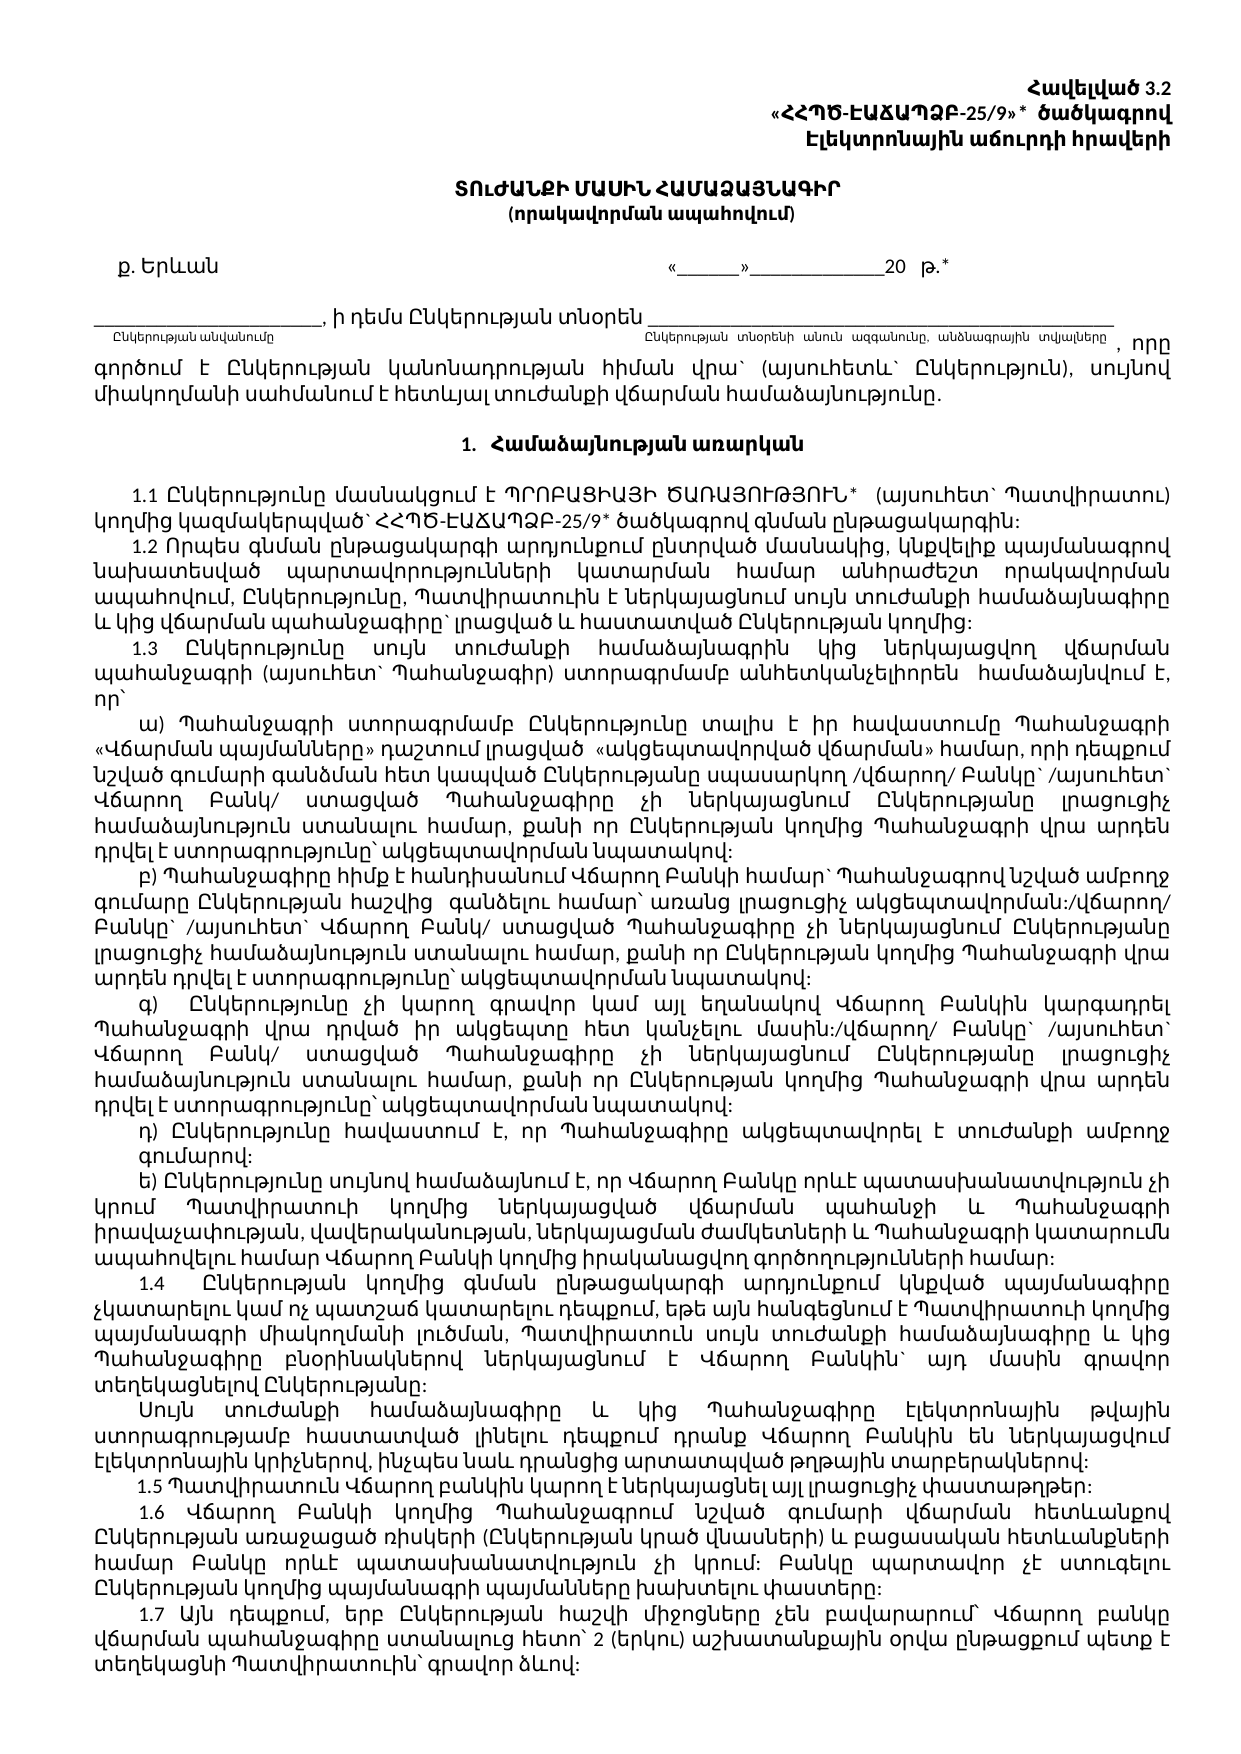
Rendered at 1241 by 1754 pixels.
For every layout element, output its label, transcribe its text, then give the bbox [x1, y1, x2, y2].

text Սույն տուժանքի համաձայնագիրը և կից Պահանջագիրը էլեկտրոնային թվային ստորագրությամբ հաստատված լինելու դեպքում դրանք Վճարող Բանկին են ներկայացվում էլեկտրոնային կրիչներով, ինչպես նաև դրանցից արտատպված թղթային տարբերակներով: [94, 1397, 1171, 1474]
text «ՀՀՊԾ-ԷԱՃԱՊՁԲ-25/9»* ծածկագրով [94, 100, 1171, 126]
text 1.4 Ընկերության կողմից գնման ընթացակարգի արդյունքում կնքված պայմանագիրը չկատարելու կամ ոչ պատշաճ կատարելու դեպքում, եթե այն հանգեցնում է Պատվիրատուի կողմից պայմանագրի միակողմանի լուծման, Պատվիրատուն սույն տուժանքի համաձայնագիրը և կից Պահանջագիրը բնօրինակներով ներկայացնում է Վճարող Բանկին` այդ մասին գրավոր տեղեկացնելով Ընկերությանը: [94, 1270, 1171, 1397]
text (որակավորման ապահովում) [94, 202, 1171, 225]
text 1.5 Պատվիրատուն Վճարող բանկին կարող է ներկայացնել այլ լրացուցիչ փաստաթղթեր: [94, 1474, 1171, 1499]
text ե) Ընկերությունը սույնով համաձայնում է, որ Վճարող Բանկը որևէ պատասխանատվություն չի կրում Պատվիրատուի կողմից ներկայացված վճարման պահանջի և Պահանջագրի իրավաչափության, վավերականության, ներկայացման ժամկետների և Պահանջագրի կատարումն ապահովելու համար Վճարող Բանկի կողմից իրականացվող գործողությունների համար: [94, 1169, 1171, 1270]
text Էլեկտրոնային աճուրդի հրավերի [94, 126, 1171, 151]
text ՏՈւԺԱՆՔԻ ՄԱՍԻՆ ՀԱՄԱՁԱՅՆԱԳԻՐ [94, 177, 1171, 202]
text 1.2 Որպես գնման ընթացակարգի արդյունքում ընտրված մասնակից, կնքվելիք պայմանագրով նախատեսված պարտավորությունների կատարման համար անհրաժեշտ որակավորման ապահովում, Ընկերությունը, Պատվիրատուին է ներկայացնում սույն տուժանքի համաձայնագիրը և կից վճարման պահանջագիրը` լրացված և հաստատված Ընկերության կողմից: [94, 533, 1171, 635]
text Ընկերության անվանումը Ընկերության տնօրենի անուն ազգանունը, անձնագրային տվյալները , որը գործում է Ընկերության կանոնադրության հիման վրա` (այսուհետև` Ընկերություն), սույնով միակողմանի սահմանում է հետևյալ տուժանքի վճարման համաձայնությունը. [94, 330, 1171, 406]
text գ) Ընկերությունը չի կարող գրավոր կամ այլ եղանակով Վճարող Բանկին կարգադրել Պահանջագրի վրա դրված իր ակցեպտը հետ կանչելու մասին:/վճարող/ Բանկը` /այսուհետ` Վճարող Բանկ/ ստացված Պահանջագիրը չի ներկայացնում Ընկերությանը լրացուցիչ համաձայնություն ստանալու համար, քանի որ Ընկերության կողմից Պահանջագրի վրա արդեն դրվել է ստորագրությունը՝ ակցեպտավորման նպատակով: [94, 991, 1171, 1118]
text Հավելված 3.2 [94, 75, 1171, 100]
text 1. Համաձայնության առարկան [94, 432, 1171, 457]
text դ) Ընկերությունը հավաստում է, որ Պահանջագիրը ակցեպտավորել է տուժանքի ամբողջ գումարով: [138, 1118, 1171, 1169]
text 1.3 Ընկերությունը սույն տուժանքի համաձայնագրին կից ներկայացվող վճարման պահանջագրի (այսուհետ` Պահանջագիր) ստորագրմամբ անհետկանչելիորեն համաձայնվում է, որ՝ [94, 635, 1171, 711]
text 1.1 Ընկերությունը մասնակցում է ՊՐՈԲԱՑԻԱՅԻ ԾԱՌԱՅՈՒԹՅՈՒՆ* (այսուհետ` Պատվիրատու) կողմից կազմակերպված` ՀՀՊԾ-ԷԱՃԱՊՁԲ-25/9* ծածկագրով գնման ընթացակարգին: [94, 482, 1171, 533]
text ք. Երևան «______»_____________20 թ.* [94, 254, 1171, 279]
text ______________________, ի դեմս Ընկերության տնօրեն _____________________________________________ [94, 304, 1171, 330]
text բ) Պահանջագիրը հիմք է հանդիսանում Վճարող Բանկի համար` Պահանջագրով նշված ամբողջ գումարը Ընկերության հաշվից գանձելու համար՝ առանց լրացուցիչ ակցեպտավորման:/վճարող/ Բանկը` /այսուհետ` Վճարող Բանկ/ ստացված Պահանջագիրը չի ներկայացնում Ընկերությանը լրացուցիչ համաձայնություն ստանալու համար, քանի որ Ընկերության կողմից Պահանջագրի վրա արդեն դրվել է ստորագրությունը՝ ակցեպտավորման նպատակով: [94, 864, 1171, 991]
text 1.6 Վճարող Բանկի կողմից Պահանջագրում նշված գումարի վճարման հետևանքով Ընկերության առաջացած ռիսկերի (Ընկերության կրած վնասների) և բացասական հետևանքների համար Բանկը որևէ պատասխանատվություն չի կրում: Բանկը պարտավոր չէ ստուգելու Ընկերության կողմից պայմանագրի պայմանները խախտելու փաստերը: [94, 1499, 1171, 1601]
text ա) Պահանջագրի ստորագրմամբ Ընկերությունը տալիս է իր հավաստումը Պահանջագրի «Վճարման պայմանները» դաշտում լրացված «ակցեպտավորված վճարման» համար, որի դեպքում նշված գումարի գանձման հետ կապված Ընկերությանը սպասարկող /վճարող/ Բանկը` /այսուհետ` Վճարող Բանկ/ ստացված Պահանջագիրը չի ներկայացնում Ընկերությանը լրացուցիչ համաձայնություն ստանալու համար, քանի որ Ընկերության կողմից Պահանջագրի վրա արդեն դրվել է ստորագրությունը՝ ակցեպտավորման նպատակով: [94, 711, 1171, 864]
text 1.7 Այն դեպքում, երբ Ընկերության հաշվի միջոցները չեն բավարարում՝ Վճարող բանկը վճարման պահանջագիրը ստանալուց հետո՝ 2 (երկու) աշխատանքային օրվա ընթացքում պետք է տեղեկացնի Պատվիրատուին՝ գրավոր ձևով: [94, 1601, 1171, 1677]
